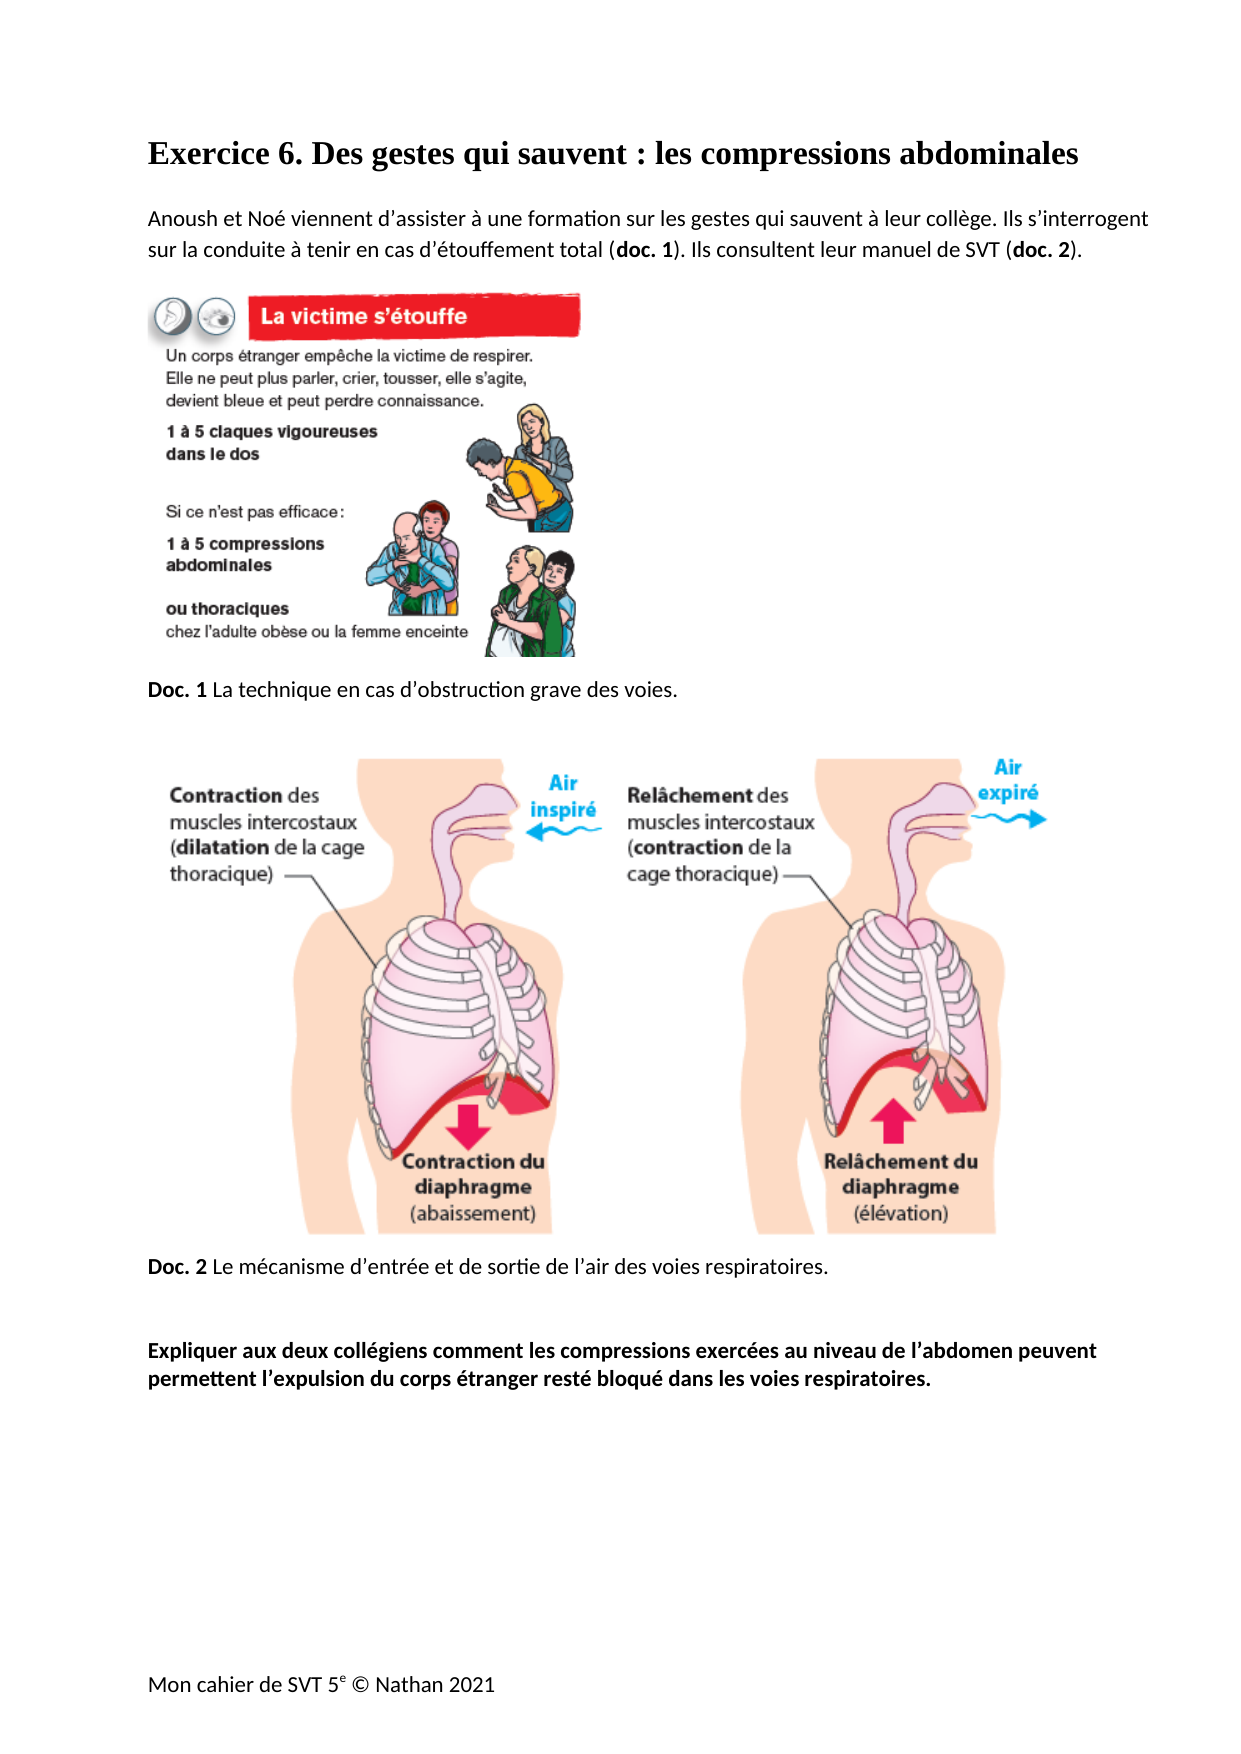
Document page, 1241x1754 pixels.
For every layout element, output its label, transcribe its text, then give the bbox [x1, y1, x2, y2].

picture [147, 731, 1123, 1252]
text Doc. 2 Le mécanisme d’entrée et de sortie de l’air des voies respiratoires. [148, 1252, 1165, 1280]
text Anoush et Noé viennent d’assister à une formation sur les gestes qui sauvent à leur collège. Ils s’interrogent sur la conduite à tenir en cas d’étouffement total (doc. 1). Ils consultent leur manuel de SVT (doc. 2). [148, 204, 1165, 263]
picture [147, 281, 586, 657]
text Expliquer aux deux collégiens comment les compressions exercées au niveau de l’abdomen peuvent permettent l’expulsion du corps étranger resté bloqué dans les voies respiratoires. [148, 1336, 1165, 1392]
text Doc. 1 La technique en cas d’obstruction grave des voies. [148, 675, 1165, 703]
text Exercice 6. Des gestes qui sauvent : les compressions abdominales [148, 133, 1165, 171]
